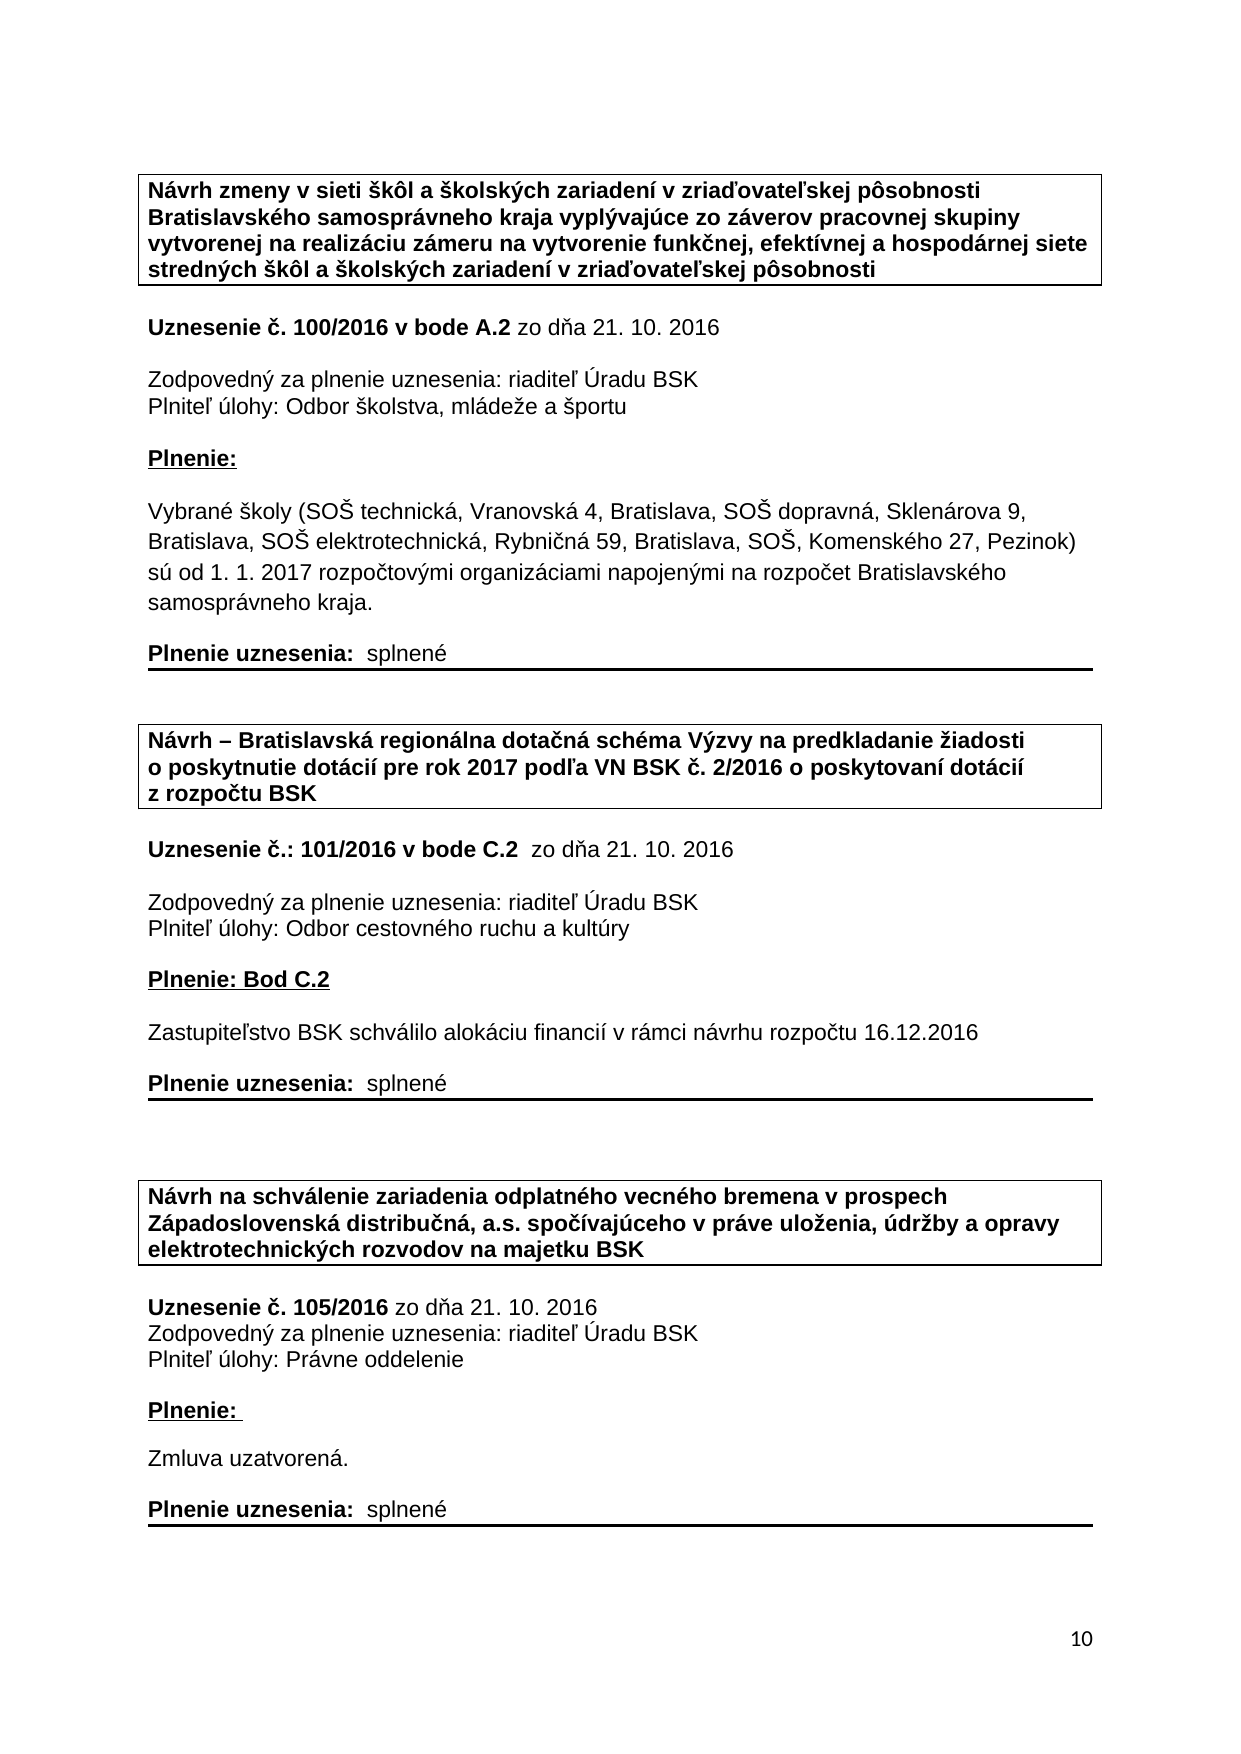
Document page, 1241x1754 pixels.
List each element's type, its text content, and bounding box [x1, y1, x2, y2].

text Uznesenie č.: 101/2016 v bode C.2 zo dňa 21. 10. 2016 [148, 836, 1093, 862]
text Zmluva uzatvorená. [148, 1444, 1093, 1471]
text Zodpovedný za plnenie uznesenia: riaditeľ Úradu BSK [148, 888, 1093, 915]
text Plnenie: [148, 445, 1093, 472]
text Plniteľ úlohy: Odbor cestovného ruchu a kultúry [148, 915, 1093, 941]
text Plnenie uznesenia: splnené [148, 640, 1093, 668]
text Plnenie: Bod C.2 [148, 966, 1093, 992]
text Plnenie: [148, 1397, 1089, 1424]
text Plniteľ úlohy: Odbor školstva, mládeže a športu [148, 393, 1093, 419]
text Vybrané školy (SOŠ technická, Vranovská 4, Bratislava, SOŠ dopravná, Sklenárova 9, Bratislava, SOŠ elektrotechnická, Rybničná 59, Bratislava, SOŠ, Komenského 27, Pezinok) sú od 1. 1. 2017 rozpočtovými organizáciami napojenými na rozpočet Bratislavského samosprávneho kraja. [148, 498, 1093, 615]
text Návrh na schválenie zariadenia odplatného vecného bremena v prospech Západoslovenská distribučná, a.s. spočívajúceho v práve uloženia, údržby a opravy elektrotechnických rozvodov na majetku BSK [139, 1181, 1101, 1264]
text Návrh – Bratislavská regionálna dotačná schéma Výzvy na predkladanie žiadosti o poskytnutie dotácií pre rok 2017 podľa VN BSK č. 2/2016 o poskytovaní dotácií z rozpočtu BSK [139, 725, 1101, 808]
text Plnenie uznesenia: splnené [148, 1069, 1093, 1098]
text Zodpovedný za plnenie uznesenia: riaditeľ Úradu BSK [148, 366, 1093, 393]
text Uznesenie č. 100/2016 v bode A.2 zo dňa 21. 10. 2016 [148, 314, 1093, 340]
text Plniteľ úlohy: Právne oddelenie [148, 1346, 1093, 1373]
text Uznesenie č. 105/2016 zo dňa 21. 10. 2016 [148, 1293, 1093, 1320]
text Zodpovedný za plnenie uznesenia: riaditeľ Úradu BSK [148, 1320, 1093, 1346]
text Návrh zmeny v sieti škôl a školských zariadení v zriaďovateľskej pôsobnosti Bratislavského samosprávneho kraja vyplývajúce zo záverov pracovnej skupiny vytvorenej na realizáciu zámeru na vytvorenie funkčnej, efektívnej a hospodárnej siete stredných škôl a školských zariadení v zriaďovateľskej pôsobnosti [139, 175, 1101, 284]
text Zastupiteľstvo BSK schválilo alokáciu financií v rámci návrhu rozpočtu 16.12.2016 [148, 1018, 1093, 1045]
text Plnenie uznesenia: splnené [148, 1496, 1093, 1524]
